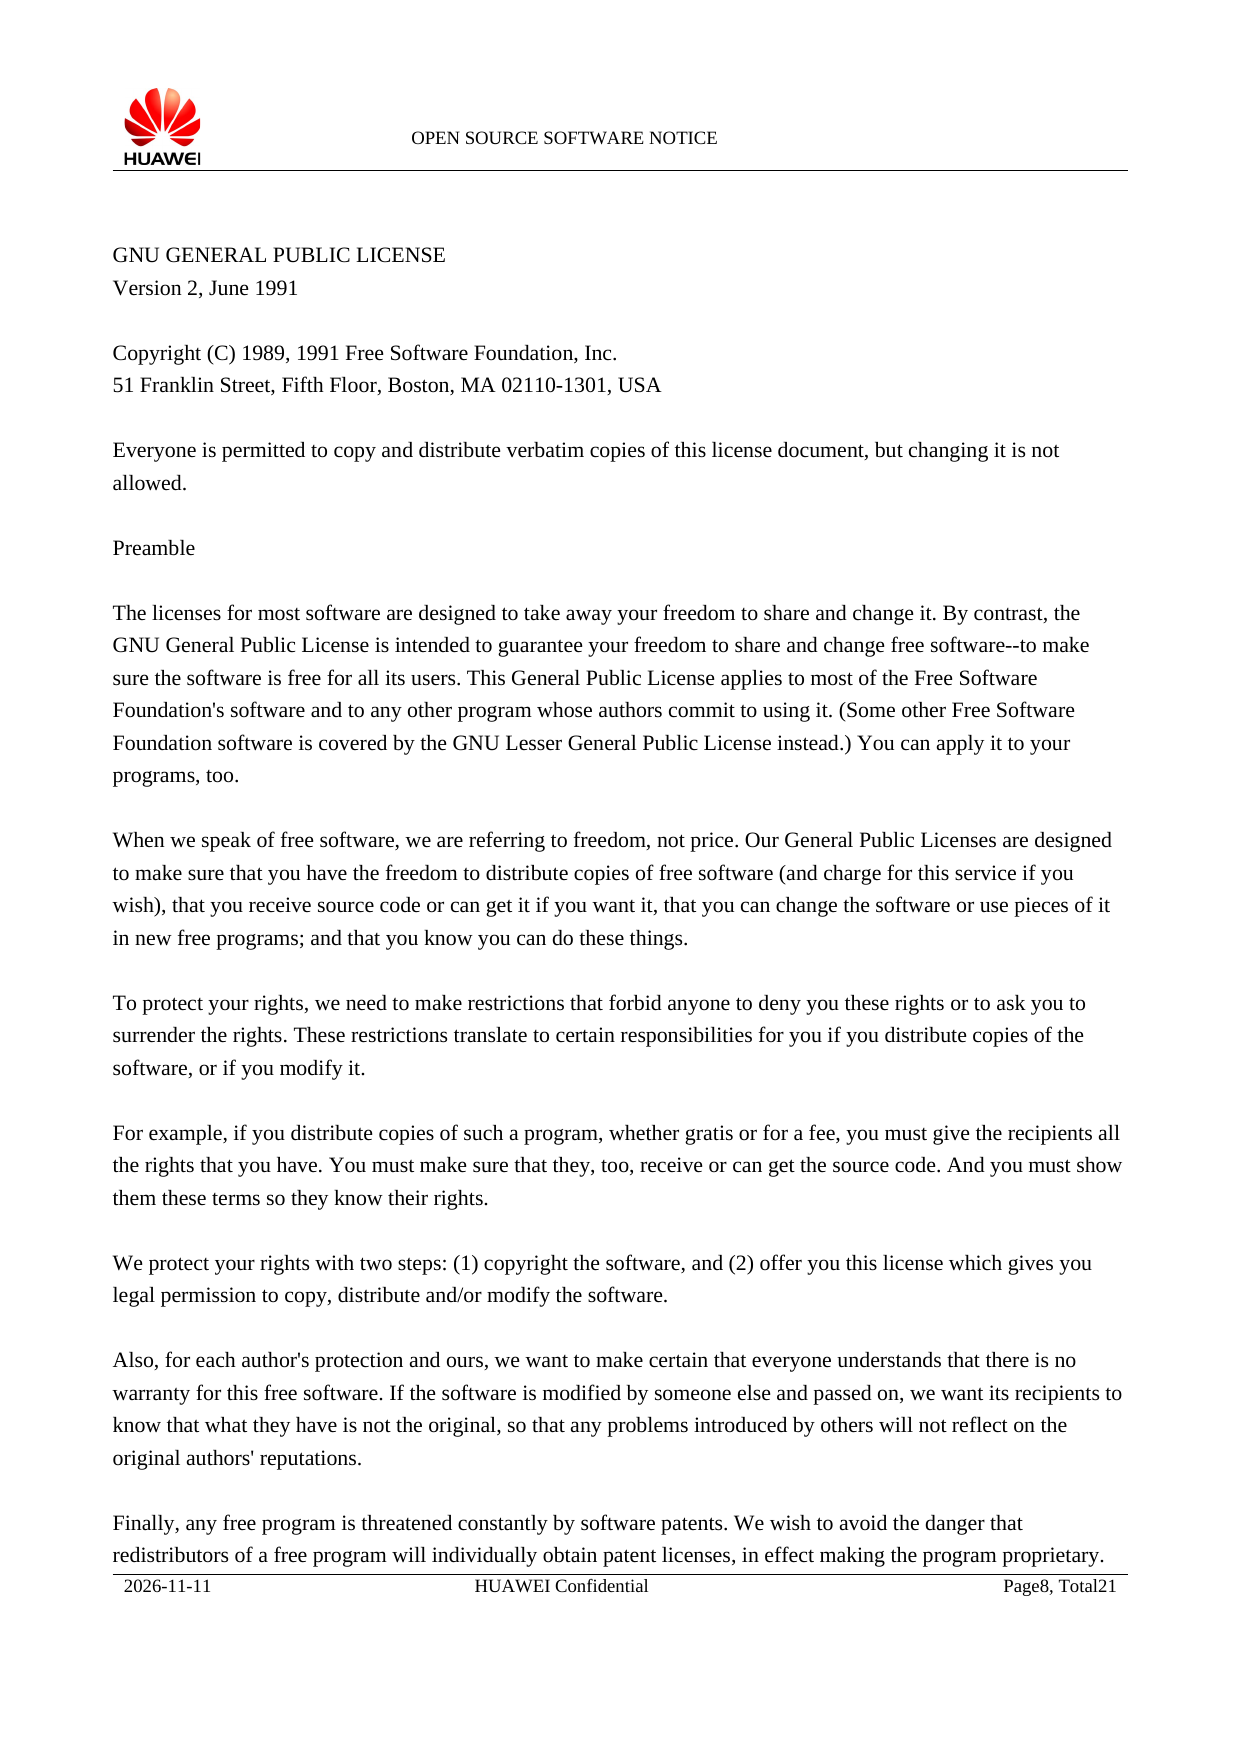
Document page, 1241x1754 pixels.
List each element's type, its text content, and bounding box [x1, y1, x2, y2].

picture [124, 88, 201, 165]
